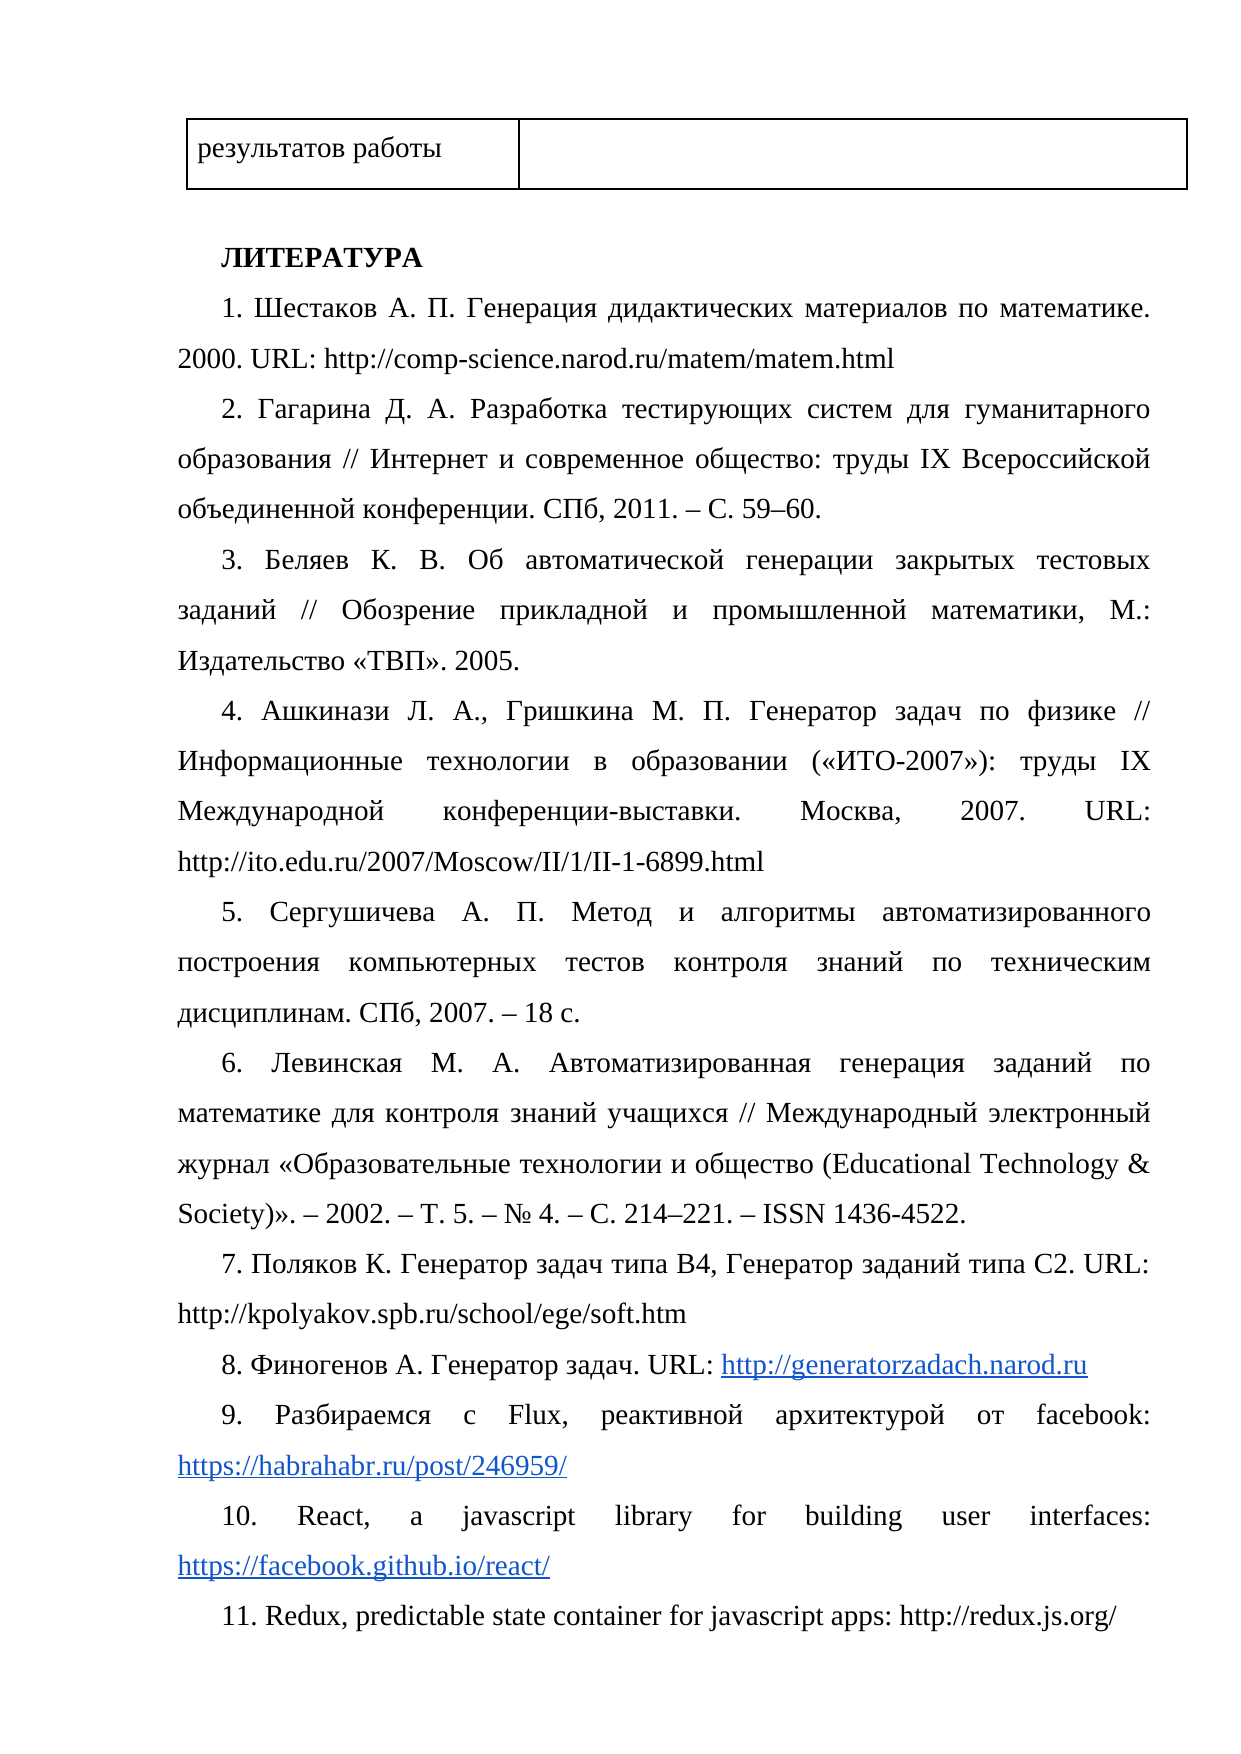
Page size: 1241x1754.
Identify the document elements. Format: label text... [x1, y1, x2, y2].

text 10. React, a javascript library for building user interfaces: https://facebook.github.io/react/ [177, 1498, 1152, 1582]
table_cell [520, 120, 1186, 188]
text 6. Левинская М. А. Автоматизированная генерация заданий по математике для контроля знаний учащихся // Международный электронный журнал «Образовательные технологии и общество (Educational Technology & Society)». – 2002. – Т. 5. – № 4. – С. 214–221. – ISSN 1436-4522. [177, 1045, 1152, 1229]
text ЛИТЕРАТУРА [177, 240, 1152, 274]
text 7. Поляков К. Генератор задач типа B4, Генератор заданий типа C2. URL: http://kpolyakov.spb.ru/school/ege/soft.htm [177, 1246, 1152, 1330]
text 8. Финогенов А. Генератор задач. URL: http://generatorzadach.narod.ru [177, 1347, 1152, 1381]
text 4. Ашкинази Л. А., Гришкина М. П. Генератор задач по физике // Информационные технологии в образовании («ИТО-2007»): труды IX Международной конференции-выставки. Москва, 2007. URL: http://ito.edu.ru/2007/Moscow/II/1/II-1-6899.html [177, 693, 1152, 877]
text 11. Redux, predictable state container for javascript apps: http://redux.js.org/ [177, 1598, 1152, 1632]
text 3. Беляев К. В. Об автоматической генерации закрытых тестовых заданий // Обозрение прикладной и промышленной математики, М.: Издательство «ТВП». 2005. [177, 542, 1152, 676]
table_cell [188, 120, 518, 188]
text 1. Шестаков А. П. Генерация дидактических материалов по математике. 2000. URL: http://comp-science.narod.ru/matem/matem.html [177, 290, 1152, 374]
text 2. Гагарина Д. А. Разработка тестирующих систем для гуманитарного образования // Интернет и современное общество: труды IX Всероссийской объединенной конференции. СПб, 2011. – С. 59–60. [177, 391, 1152, 525]
text 5. Сергушичева А. П. Метод и алгоритмы автоматизированного построения компьютерных тестов контроля знаний по техническим дисциплинам. СПб, 2007. – 18 с. [177, 894, 1152, 1028]
text 9. Разбираемся с Flux, реактивной архитектурой от facebook: https://habrahabr.ru/post/246959/ [177, 1397, 1152, 1481]
